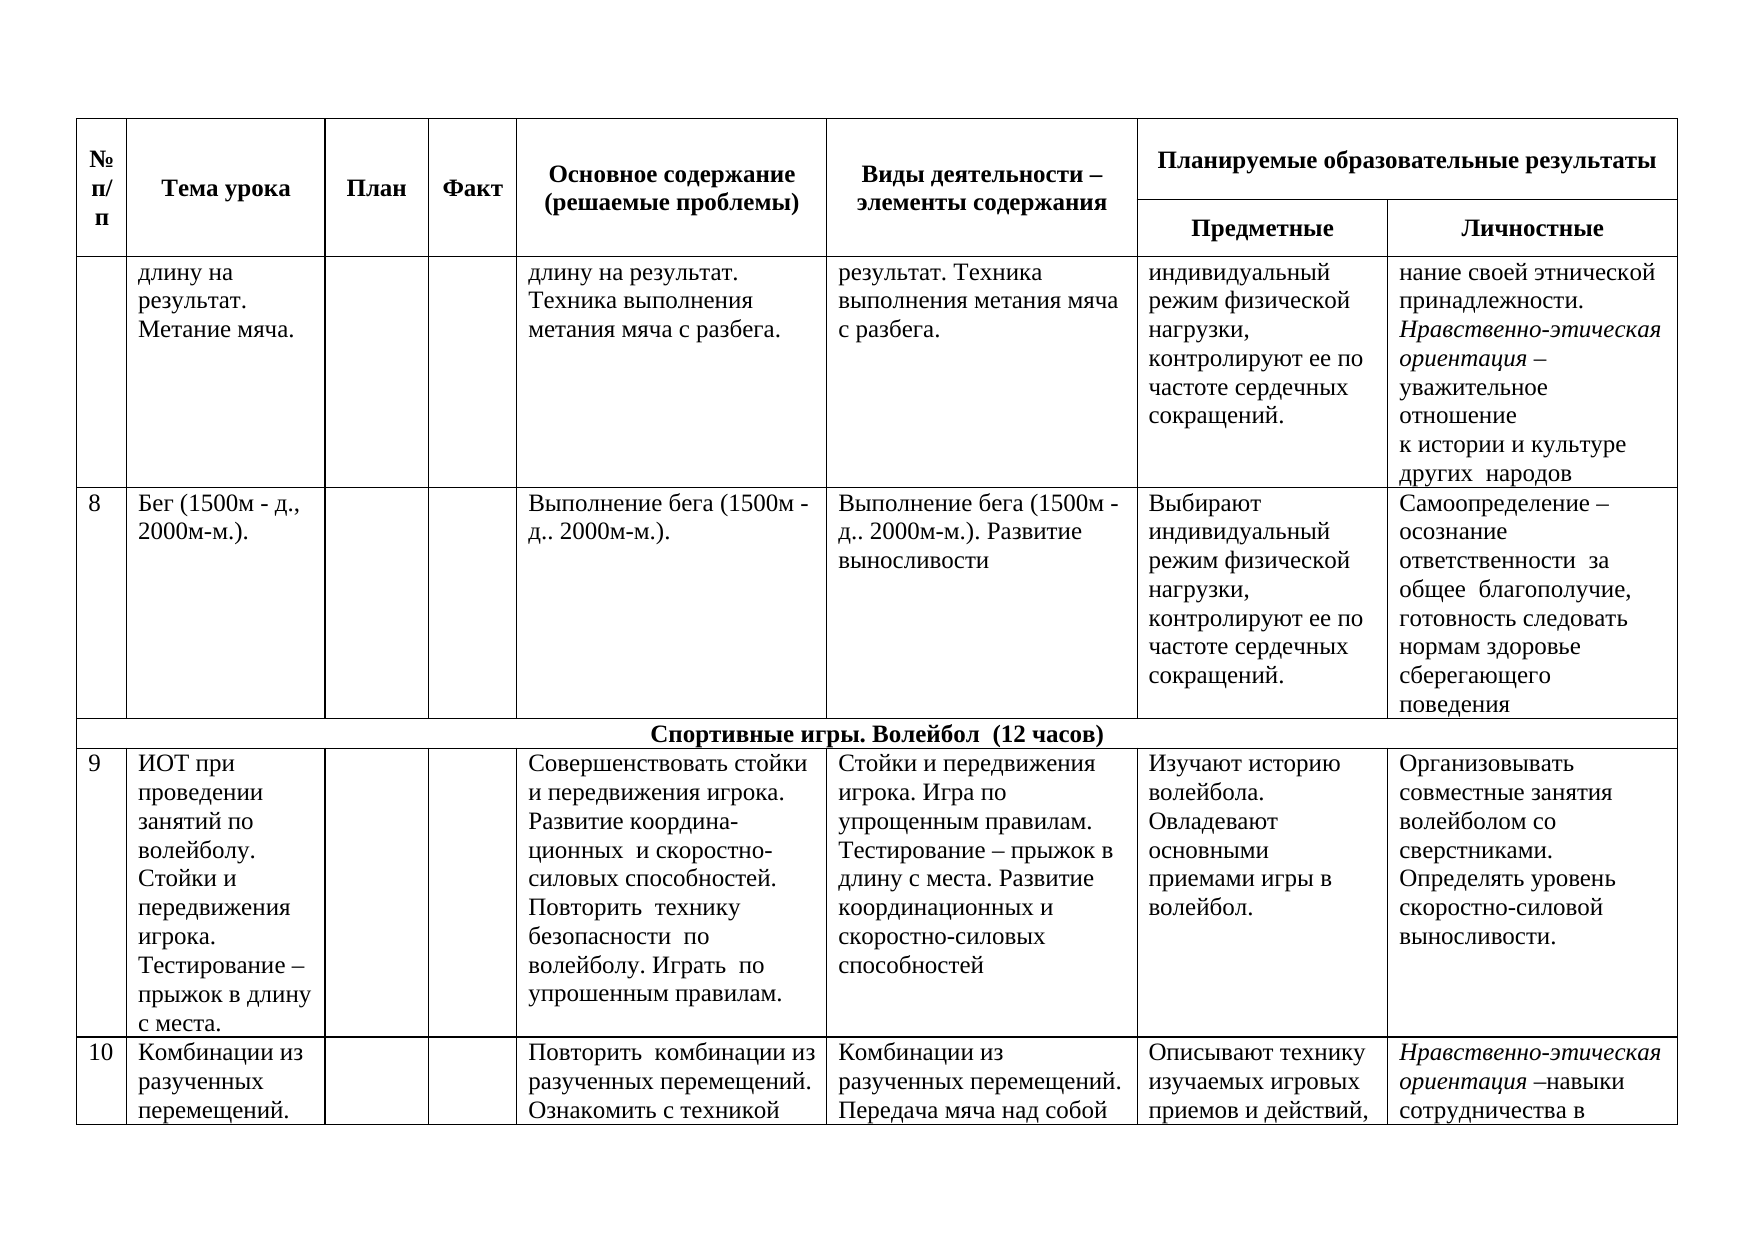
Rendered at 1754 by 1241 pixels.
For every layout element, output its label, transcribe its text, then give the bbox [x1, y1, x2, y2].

table_cell 10 [77, 1038, 126, 1124]
table_header Основное содержание (решаемые проблемы) [517, 119, 826, 256]
table_cell Нравственно-этическая ориентация –навыки сотрудничества в разных ситуациях, умение не создавать конфликтных ситуаций и находить выходы [1388, 1038, 1677, 1124]
table_cell Предметные [1138, 200, 1387, 256]
table_cell Описывают технику изучаемых игровых приемов и действий, осваивают их самостоятельно [1138, 1038, 1387, 1124]
table_cell Выбирают индивидуальный режим физической нагрузки, контролируют ее по частоте сердечных сокращений. [1138, 488, 1387, 718]
table_cell Прыжок в длину на результат. Метание мяча. [127, 257, 324, 487]
table_cell Выбирают индивидуальный режим физической нагрузки, контролируют ее по частоте сердечных сокращений. [1138, 257, 1387, 487]
table_cell Совершенствовать стойки и передвижения игрока. Развитие координа-ционных и скоростно-силовых способностей. Повторить технику безопасности по волейболу. Играть по упрошенным правилам. [517, 749, 826, 1036]
table_cell Личностные [1388, 200, 1677, 256]
table_cell 8 [77, 488, 126, 718]
table_header Виды деятельности – элементы содержания [827, 119, 1137, 256]
table_cell Изучают историю волейбола. Овладевают основными приемами игры в волейбол. [1138, 749, 1387, 1036]
table_cell Организовывать совместные занятия волейболом со сверстниками. Определять уровень скоростно-силовой выносливости. [1388, 749, 1677, 1036]
table_cell Выполнение бега (1500м - д.. 2000м-м.). [517, 488, 826, 718]
table_cell [429, 488, 516, 718]
table_cell [326, 1038, 428, 1124]
table_cell [326, 488, 428, 718]
table_header План [326, 119, 428, 256]
table_cell Выполнение бега (1500м - д.. 2000м-м.). Развитие выносливости [827, 488, 1137, 718]
table_cell Самоопределение – осознание ответственности за общее благополучие, готовность следовать нормам здоровье сберегающего поведения [1388, 488, 1677, 718]
table_cell [326, 749, 428, 1036]
table_header Тема урока [127, 119, 324, 256]
table_cell [326, 257, 428, 487]
table_header Планируемые образовательные результаты [1138, 119, 1677, 199]
table_cell Комбинации из разученных перемещений. Техника приема и передачи мяча над собой во встречных колоннах. Тестирование - поднимание туловища за 30 сек. [127, 1038, 324, 1124]
table_cell Выполнение прыжка в длину на результат. Техника выполнения метания мяча с разбега. [517, 257, 826, 487]
table_header № п/п [77, 119, 126, 256]
table_cell 7 [77, 257, 126, 487]
table_cell [429, 257, 516, 487]
table_cell [429, 1038, 516, 1124]
table_cell [429, 749, 516, 1036]
table_cell 9 [77, 749, 126, 1036]
table_cell Стойки и передвижения игрока. Игра по упрощенным правилам. Тестирование – прыжок в длину с места. Развитие координационных и скоростно-силовых способностей [827, 749, 1137, 1036]
table_cell Прыжок в длину на результат. Техника выполнения метания мяча с разбега. [827, 257, 1137, 487]
table_cell ИОТ при проведении занятий по волейболу. Стойки и передвижения игрока. Тестирование – прыжок в длину с места. [127, 749, 324, 1036]
table_cell Бег (1500м - д., 2000м-м.). [127, 488, 324, 718]
table_cell Спортивные игры. Волейбол (12 часов) [77, 719, 1677, 747]
table_header Факт [429, 119, 516, 256]
